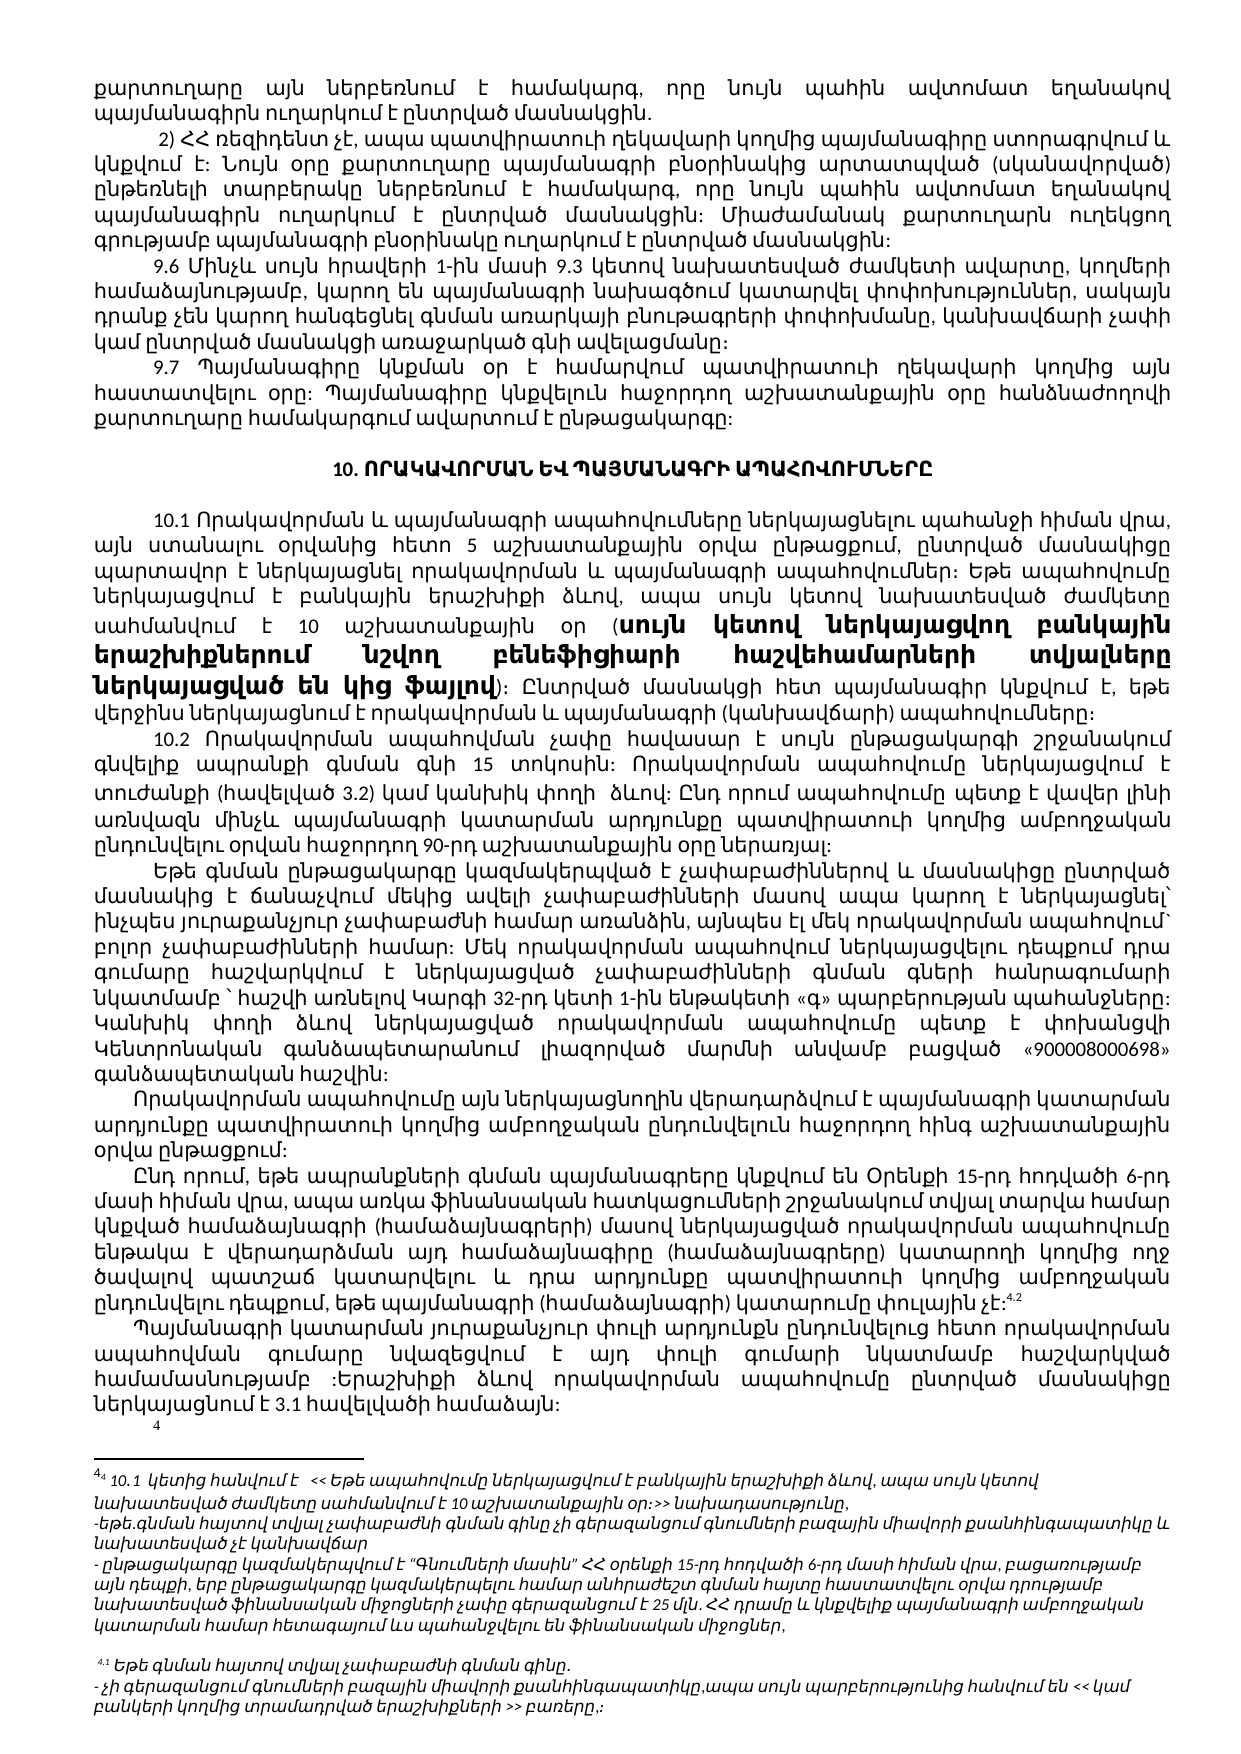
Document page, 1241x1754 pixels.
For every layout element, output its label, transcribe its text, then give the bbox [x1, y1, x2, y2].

text Ընդ որում, եթե ապրանքների գնման պայմանագրերը կնքվում են Օրենքի 15-րդ հոդվածի 6-րդ մասի հիման վրա, ապա առկա ֆինանսական հատկացումների շրջանակում տվյալ տարվա համար կնքված համաձայնագրի (համաձայնագրերի) մասով ներկայացված որակավորման ապահովումը ենթակա է վերադարձման այդ համաձայնագիրը (համաձայնագրերը) կատարողի կողմից ողջ ծավալով պատշաճ կատարվելու և դրա արդյունքը պատվիրատուի կողմից ամբողջական ընդունվելու դեպքում, եթե պայմանագրի (համաձայնագրի) կատարումը փուլային չէ:4.2 [94, 1163, 1171, 1315]
text 10. ՈՐԱԿԱՎՈՐՄԱՆ ԵՎ ՊԱՅՄԱՆԱԳՐԻ ԱՊԱՀՈՎՈՒՄՆԵՐԸ [94, 456, 1171, 482]
text 10.1 Որակավորման և պայմանագրի ապահովումները ներկայացնելու պահանջի հիման վրա, այն ստանալու օրվանից հետո 5 աշխատանքային օրվա ընթացքում, ընտրված մասնակիցը պարտավոր է ներկայացնել որակավորման և պայմանագրի ապահովումներ։ Եթե ապահովումը ներկայացվում է բանկային երաշխիքի ձևով, ապա սույն կետով նախատեսված ժամկետը սահմանվում է 10 աշխատանքային օր (սույն կետով ներկայացվող բանկային երաշխիքներում նշվող բենեֆիցիարի հաշվեհամարների տվյալները ներկայացված են կից ֆայլով)։ Ընտրված մասնակցի հետ պայմանագիր կնքվում է, եթե վերջինս ներկայացնում է որակավորման և պայմանագրի (կանխավճարի) ապահովումները։ [94, 507, 1171, 726]
text 9.7 Պայմանագիրը կնքման օր է համարվում պատվիրատուի ղեկավարի կողմից այն հաստատվելու օրը: Պայմանագիրը կնքվելուն հաջորդող աշխատանքային օրը հանձնաժողովի քարտուղարը համակարգում ավարտում է ընթացակարգը: [94, 354, 1171, 431]
text 2) ՀՀ ռեզիդենտ չէ, ապա պատվիրատուի ղեկավարի կողմից պայմանագիրը ստորագրվում և կնքվում է: Նույն օրը քարտուղարը պայմանագրի բնօրինակից արտատպված (սկանավորված) ընթեռնելի տարբերակը ներբեռնում է համակարգ, որը նույն պահին ավտոմատ եղանակով պայմանագիրն ուղարկում է ընտրված մասնակցին: Միաժամանակ քարտուղարն ուղեկցող գրությամբ պայմանագրի բնօրինակը ուղարկում է ընտրված մասնակցին: [94, 126, 1171, 253]
text 10.2 Որակավորման ապահովման չափը հավասար է սույն ընթացակարգի շրջանակում գնվելիք ապրանքի գնման գնի 15 տոկոսին: Որակավորման ապահովումը ներկայացվում է տուժանքի (հավելված 3.2) կամ կանխիկ փողի ձևով: Ընդ որում ապահովումը պետք է վավեր լինի առնվազն մինչև պայմանագրի կատարման արդյունքը պատվիրատուի կողմից ամբողջական ընդունվելու օրվան հաջորդող 90-րդ աշխատանքային օրը ներառյալ: [94, 726, 1171, 858]
text Որակավորման ապահովումը այն ներկայացնողին վերադարձվում է պայմանագրի կատարման արդյունքը պատվիրատուի կողմից ամբողջական ընդունվելուն հաջորդող հինգ աշխատանքային օրվա ընթացքում: [94, 1087, 1171, 1163]
text Եթե գնման ընթացակարգը կազմակերպված է չափաբաժիններով և մասնակիցը ընտրված մասնակից է ճանաչվում մեկից ավելի չափաբաժինների մասով ապա կարող է ներկայացնել՝ ինչպես յուրաքանչյուր չափաբաժնի համար առանձին, այնպես էլ մեկ որակավորման ապահովում` բոլոր չափաբաժինների համար: Մեկ որակավորման ապահովում ներկայացվելու դեպքում դրա գումարը հաշվարկվում է ներկայացված չափաբաժինների գնման գների հանրագումարի նկատմամբ ՝ հաշվի առնելով Կարգի 32-րդ կետի 1-ին ենթակետի «գ» պարբերության պահանջները: Կանխիկ փողի ձևով ներկայացված որակավորման ապահովումը պետք է փոխանցվի Կենտրոնական գանձապետարանում լիազորված մարմնի անվամբ բացված «900008000698» գանձապետական հաշվին: [94, 858, 1171, 1087]
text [94, 75, 1171, 126]
text Պայմանագրի կատարման յուրաքանչյուր փուլի արդյունքն ընդունվելուց հետո որակավորման ապահովման գումարը նվազեցվում է այդ փուլի գումարի նկատմամբ հաշվարկված համամասնությամբ :Երաշխիքի ձևով որակավորման ապահովումը ընտրված մասնակիցը ներկայացնում է 3.1 հավելվածի համաձայն: [94, 1315, 1171, 1417]
text 9.6 Մինչև սույն հրավերի 1-ին մասի 9.3 կետով նախատեսված ժամկետի ավարտը, կողմերի համաձայնությամբ, կարող են պայմանագրի նախագծում կատարվել փոփոխություններ, սակայն դրանք չեն կարող հանգեցնել գնման առարկայի բնութագրերի փոփոխմանը, կանխավճարի չափի կամ ընտրված մասնակցի առաջարկած գնի ավելացմանը։ [94, 253, 1171, 354]
